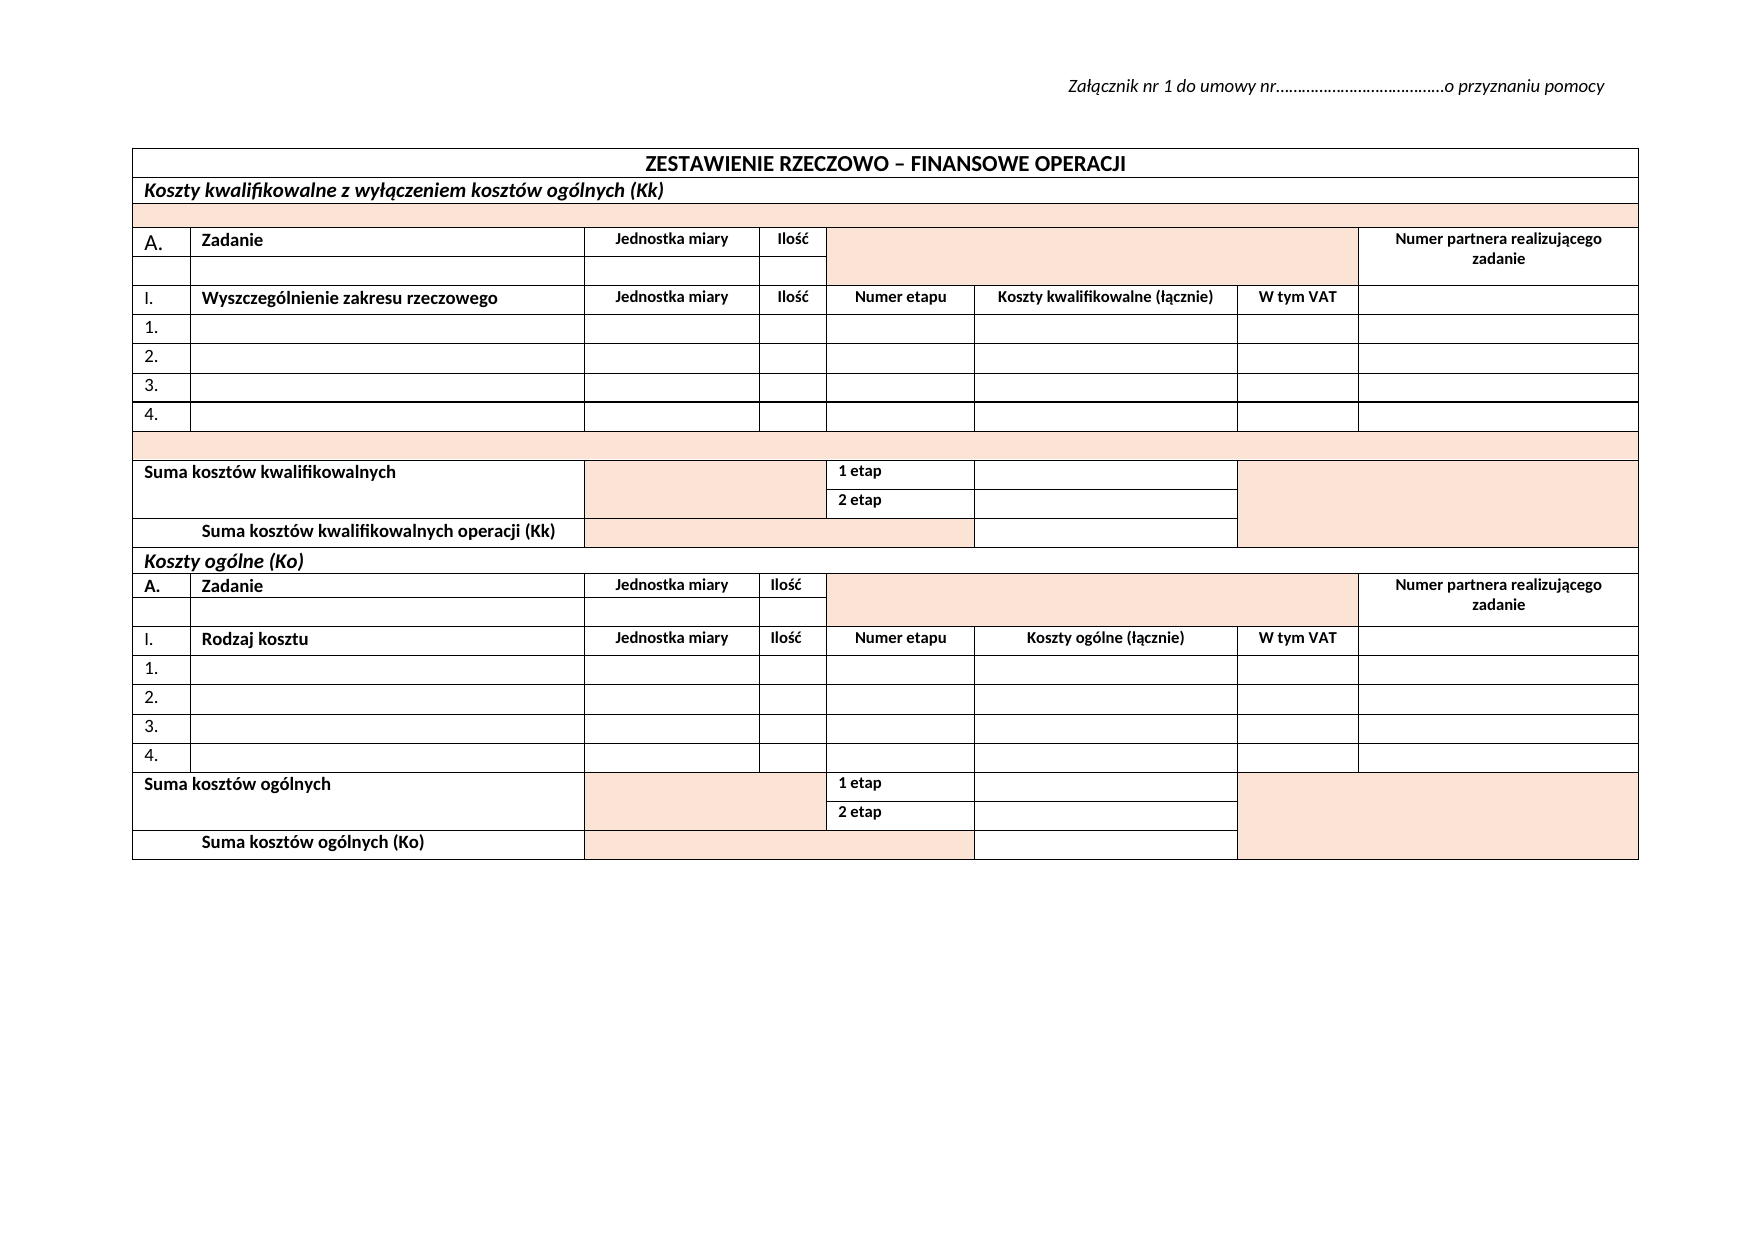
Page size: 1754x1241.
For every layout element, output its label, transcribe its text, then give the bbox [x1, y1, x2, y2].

table_cell [827, 715, 974, 742]
table_cell 4. [133, 744, 190, 772]
table_cell [1359, 744, 1638, 772]
table_cell [1238, 744, 1358, 772]
table_cell [585, 715, 759, 742]
table_cell [975, 403, 1237, 431]
table_cell [1359, 627, 1638, 655]
table_cell [191, 598, 584, 626]
table_cell [975, 374, 1237, 401]
table_cell [760, 744, 826, 772]
table_cell Numer etapu [827, 627, 974, 655]
table_cell [585, 315, 759, 343]
table_cell [827, 685, 974, 713]
table_cell I. [133, 627, 190, 655]
table_cell Jednostka miary [585, 574, 759, 597]
table_cell [585, 344, 759, 372]
table_cell [760, 344, 826, 372]
table_cell [585, 403, 759, 431]
table_cell [975, 773, 1237, 801]
table_cell [827, 228, 1358, 285]
table_cell Jednostka miary [585, 627, 759, 655]
table_cell Numer partnera realizującego zadanie [1359, 574, 1638, 626]
table_cell [1238, 344, 1358, 372]
table_cell [975, 519, 1237, 547]
table_cell W tym VAT [1238, 627, 1358, 655]
table_cell [133, 204, 1638, 227]
table_cell [760, 598, 826, 626]
table_cell 3. [133, 374, 190, 401]
table_cell [191, 685, 584, 713]
table_cell [191, 257, 584, 285]
table_cell [827, 344, 974, 372]
table_cell [975, 802, 1237, 830]
table_cell [191, 744, 584, 772]
table_cell [133, 432, 1638, 459]
table_cell [1359, 656, 1638, 684]
table_cell 3. [133, 715, 190, 742]
table_cell [191, 374, 584, 401]
table_header ZESTAWIENIE RZECZOWO – FINANSOWE OPERACJI [133, 149, 1638, 177]
table_cell Jednostka miary [585, 228, 759, 256]
table_cell Zadanie [191, 228, 584, 256]
table_cell [975, 715, 1237, 742]
table_cell Numer partnera realizującego zadanie [1359, 228, 1638, 285]
table_cell [585, 744, 759, 772]
table_cell [975, 461, 1237, 489]
table_cell [975, 831, 1237, 859]
table_cell [760, 374, 826, 401]
table_cell [760, 315, 826, 343]
table_cell [585, 656, 759, 684]
table_cell [585, 831, 974, 859]
table_cell W tym VAT [1238, 286, 1358, 314]
table_cell [827, 656, 974, 684]
table_cell [1359, 374, 1638, 401]
table_cell Rodzaj kosztu [191, 627, 584, 655]
table_cell [133, 519, 190, 547]
table_cell [975, 315, 1237, 343]
table_cell [191, 344, 584, 372]
table_cell Koszty kwalifikowalne (łącznie) [975, 286, 1237, 314]
table_cell Koszty kwalifikowalne z wyłączeniem kosztów ogólnych (Kk) [133, 178, 1638, 203]
table_cell [191, 715, 584, 742]
table_cell [191, 315, 584, 343]
table_cell 1 etap [827, 773, 974, 801]
table_cell 1. [133, 315, 190, 343]
table_cell Jednostka miary [585, 286, 759, 314]
table_cell I. [133, 286, 190, 314]
table_cell 2 etap [827, 802, 974, 830]
table_cell Suma kosztów kwalifikowalnych operacji (Kk) [190, 519, 584, 547]
table_cell [585, 374, 759, 401]
table_cell [760, 403, 826, 431]
table_cell Zadanie [191, 574, 584, 597]
table_cell 4. [133, 403, 190, 431]
table_cell [1359, 286, 1638, 314]
table_cell [1359, 315, 1638, 343]
table_cell [760, 257, 826, 285]
table_cell Suma kosztów ogólnych [133, 773, 584, 830]
table_cell [133, 598, 190, 626]
table_cell [585, 685, 759, 713]
table_cell Koszty ogólne (łącznie) [975, 627, 1237, 655]
table_cell [1238, 315, 1358, 343]
table_cell [585, 598, 759, 626]
table_cell A. [133, 574, 190, 597]
table_cell [760, 685, 826, 713]
table_cell 2 etap [827, 490, 974, 518]
table_cell Numer etapu [827, 286, 974, 314]
table_cell A. [133, 228, 190, 256]
table_cell [975, 656, 1237, 684]
table_cell Suma kosztów ogólnych (Ko) [190, 831, 584, 859]
table_cell [585, 257, 759, 285]
table_cell [191, 403, 584, 431]
table_cell [760, 715, 826, 742]
table_cell [827, 403, 974, 431]
table_cell [1238, 461, 1638, 547]
table_cell [133, 257, 190, 285]
table_cell [975, 685, 1237, 713]
table_cell Ilość [760, 627, 826, 655]
table_cell [1359, 685, 1638, 713]
table_cell Ilość [760, 574, 826, 597]
table_cell [1238, 656, 1358, 684]
table_cell 1 etap [827, 461, 974, 489]
table_cell Ilość [760, 286, 826, 314]
table_cell 1. [133, 656, 190, 684]
table_cell [585, 461, 826, 518]
table_cell [827, 374, 974, 401]
table_cell [975, 490, 1237, 518]
table_cell [1238, 773, 1638, 859]
table_cell Wyszczególnienie zakresu rzeczowego [191, 286, 584, 314]
table_cell Koszty ogólne (Ko) [133, 548, 1638, 573]
table_cell 2. [133, 685, 190, 713]
table_cell [585, 519, 974, 547]
table_cell [1238, 715, 1358, 742]
table_cell [1238, 685, 1358, 713]
table_cell [827, 744, 974, 772]
table_cell [827, 315, 974, 343]
table_cell [1359, 715, 1638, 742]
table_cell [760, 656, 826, 684]
table_cell [133, 831, 190, 859]
table_cell [975, 344, 1237, 372]
table_cell [191, 656, 584, 684]
table_cell 2. [133, 344, 190, 372]
table_cell [585, 773, 826, 830]
table_cell [1238, 374, 1358, 401]
table_cell Ilość [760, 228, 826, 256]
table_cell [827, 574, 1358, 626]
table_cell Suma kosztów kwalifikowalnych [133, 461, 584, 518]
table_cell [975, 744, 1237, 772]
table_cell [1359, 403, 1638, 431]
table_cell [1359, 344, 1638, 372]
table_cell [1238, 403, 1358, 431]
